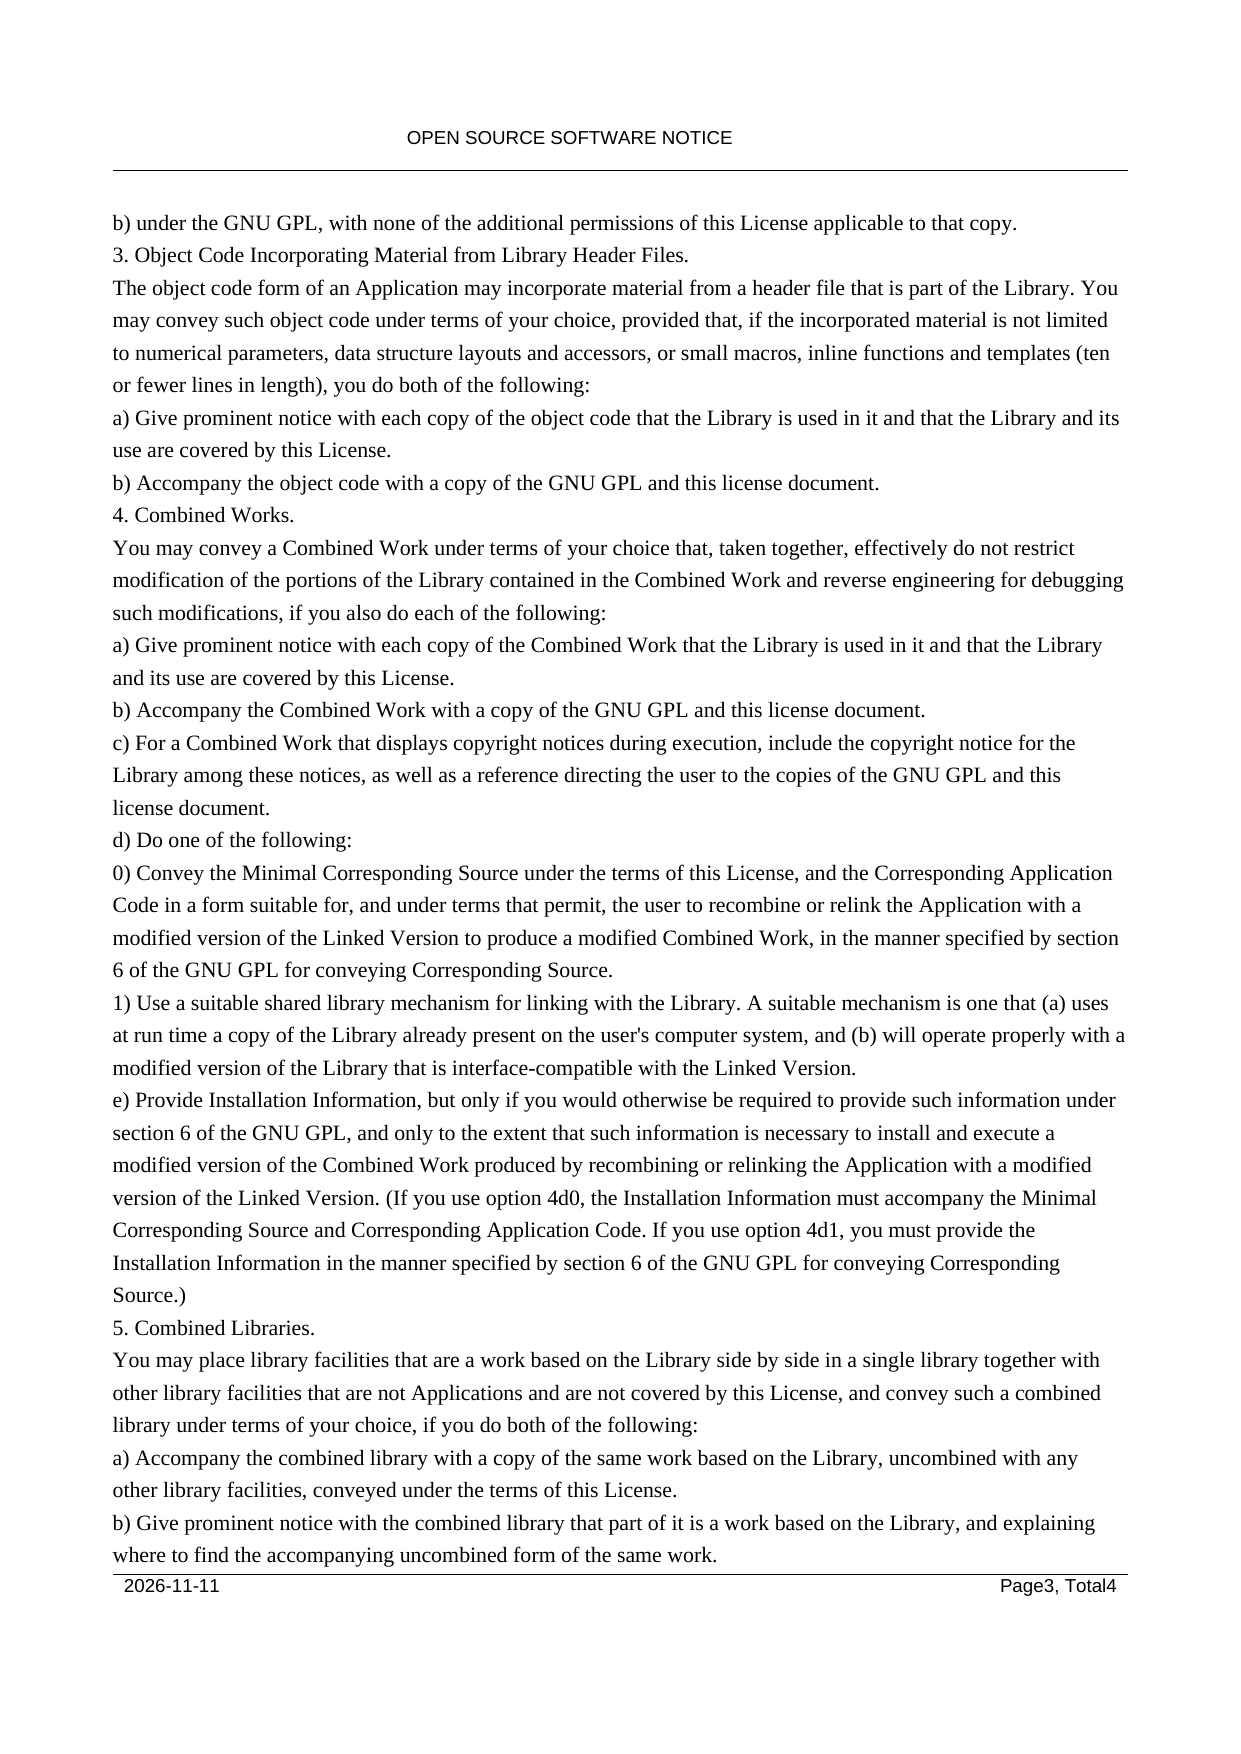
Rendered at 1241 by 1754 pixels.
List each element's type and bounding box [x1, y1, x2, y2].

text [112, 206, 1128, 1571]
